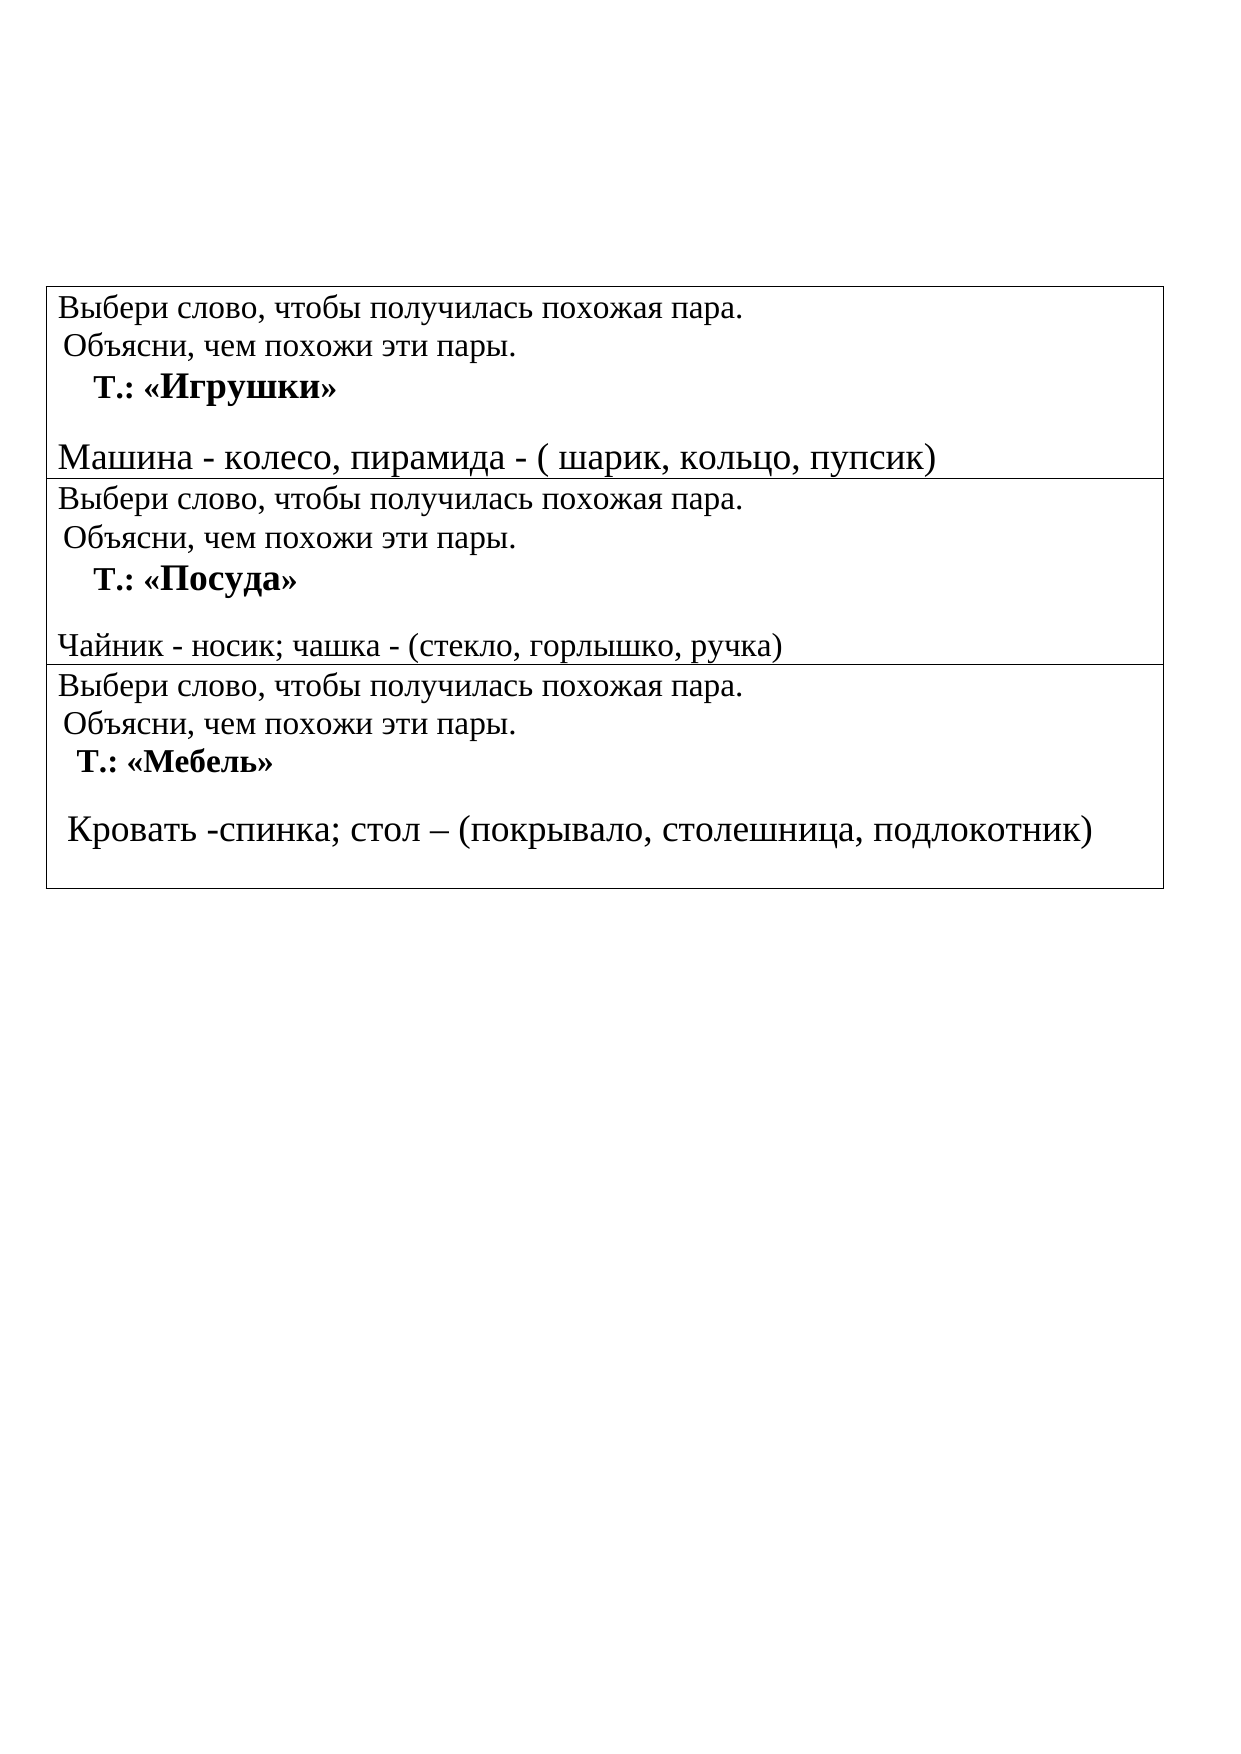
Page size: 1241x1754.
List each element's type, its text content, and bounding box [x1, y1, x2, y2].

table_header Выбери слово, чтобы получилась похожая пара. Объясни, чем похожи эти пары. Т.: «Игрушки» Машина - колесо, пирамида - ( шарик, кольцо, пупсик) [47, 287, 1163, 477]
table_cell Выбери слово, чтобы получилась похожая пара. Объясни, чем похожи эти пары. Т.: «Мебель» Кровать -спинка; стол – (покрывало, столешница, подлокотник) [47, 665, 1163, 888]
table_cell Выбери слово, чтобы получилась похожая пара. Объясни, чем похожи эти пары. Т.: «Посуда» Чайник - носик; чашка - (стекло, горлышко, ручка) [47, 479, 1163, 664]
